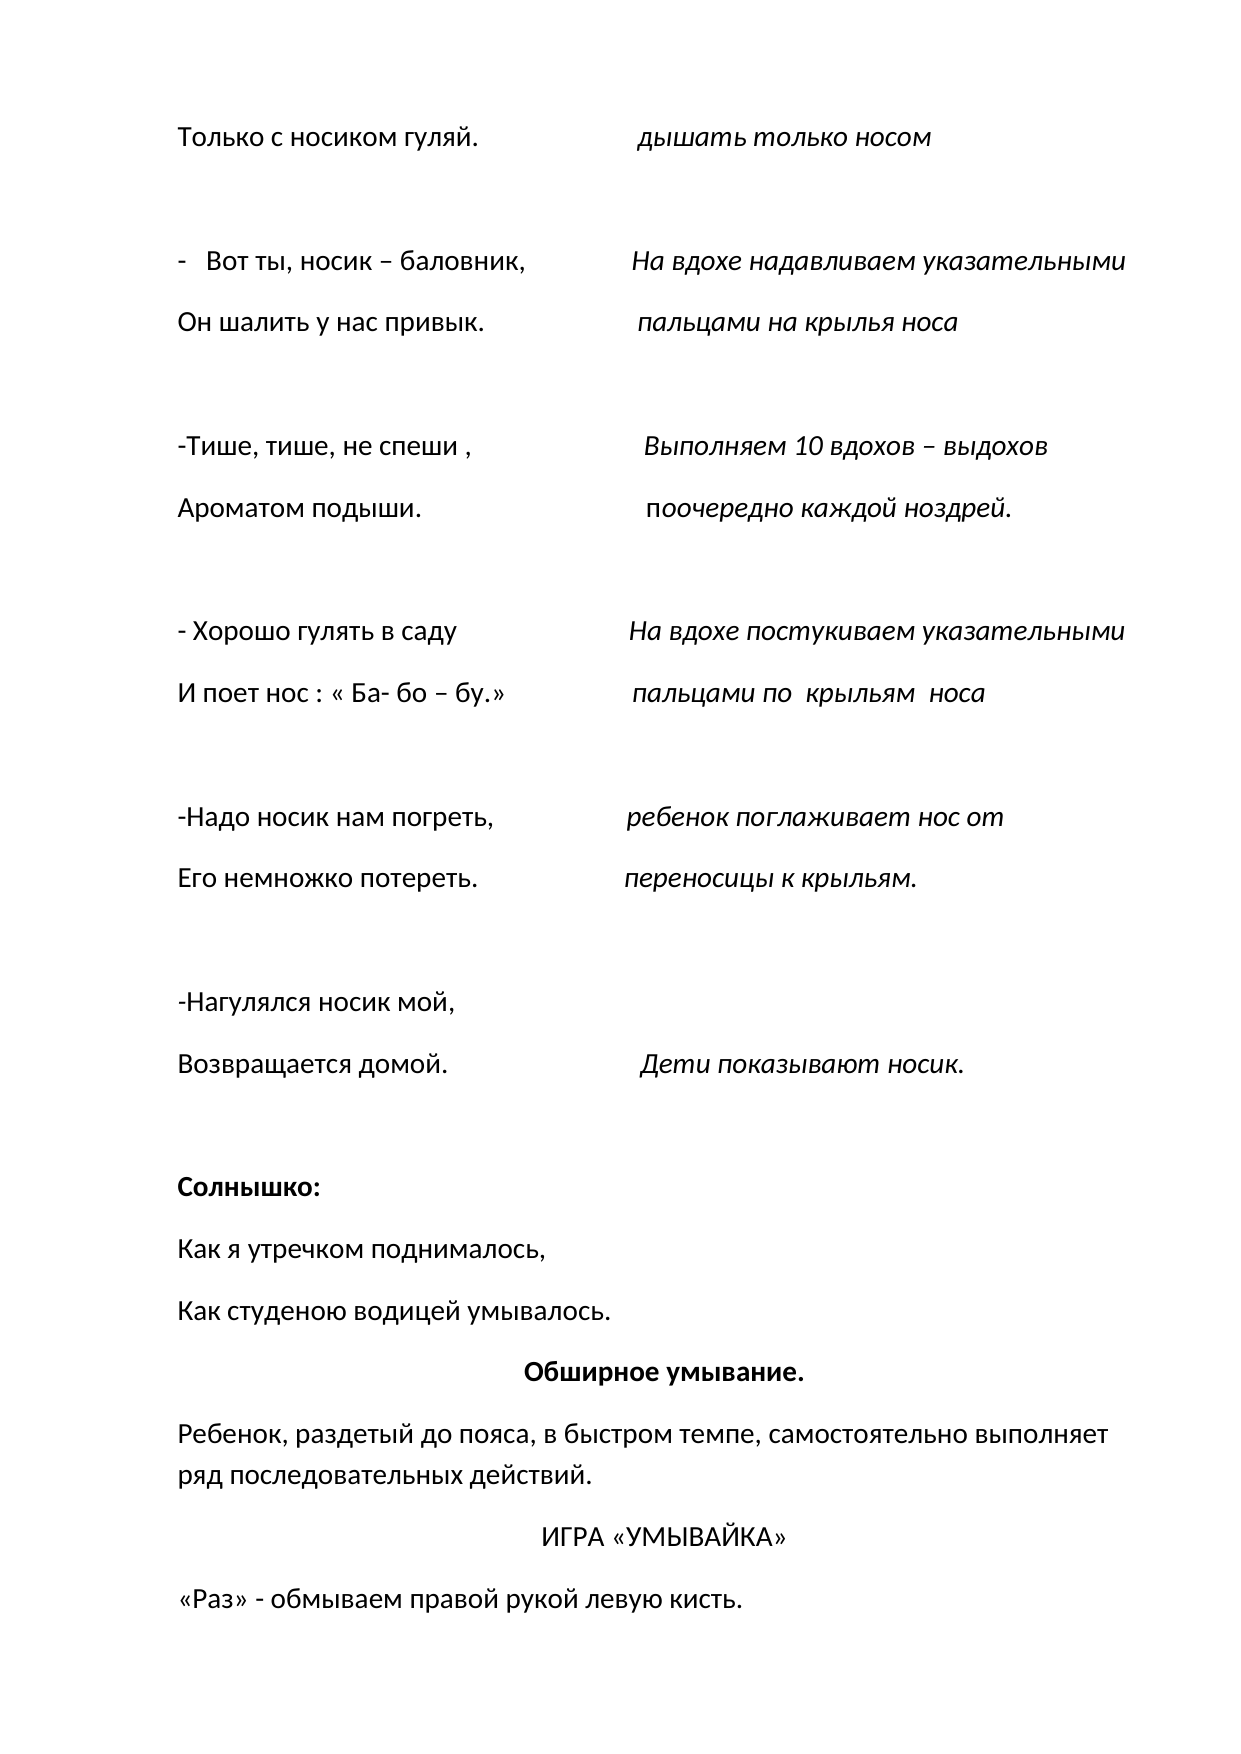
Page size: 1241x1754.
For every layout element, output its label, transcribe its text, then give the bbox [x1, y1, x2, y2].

text - Вот ты, носик – баловник, На вдохе надавливаем указательными [177, 242, 1152, 277]
text И поет нос : « Ба- бо – бу.» пальцами по крыльям носа [177, 674, 1152, 710]
text Ребенок, раздетый до пояса, в быстром темпе, самостоятельно выполняет ряд последовательных действий. [177, 1415, 1152, 1492]
text -Надо носик нам погреть, ребенок поглаживает нос от [177, 798, 1152, 833]
text Как студеною водицей умывалось. [177, 1292, 1152, 1327]
text -Тише, тише, не спеши , Выполняем 10 вдохов – выдохов [177, 427, 1152, 463]
text Как я утречком поднималось, [177, 1230, 1152, 1266]
text - Хорошо гулять в саду На вдохе постукиваем указательными [177, 612, 1152, 648]
text Ароматом подыши. поочередно каждой ноздрей. [177, 489, 1152, 524]
text Он шалить у нас привык. пальцами на крылья носа [177, 303, 1152, 339]
text Его немножко потереть. переносицы к крыльям. [177, 859, 1152, 895]
text -Нагулялся носик мой, [177, 983, 1152, 1018]
text Возвращается домой. Дети показывают носик. [177, 1045, 1152, 1080]
text «Раз» - обмываем правой рукой левую кисть. [177, 1580, 1152, 1615]
text Обширное умывание. [177, 1353, 1152, 1389]
text Только с носиком гуляй. дышать только носом [177, 118, 1152, 154]
text ИГРА «УМЫВАЙКА» [177, 1518, 1152, 1554]
text Солнышко: [177, 1168, 1152, 1204]
